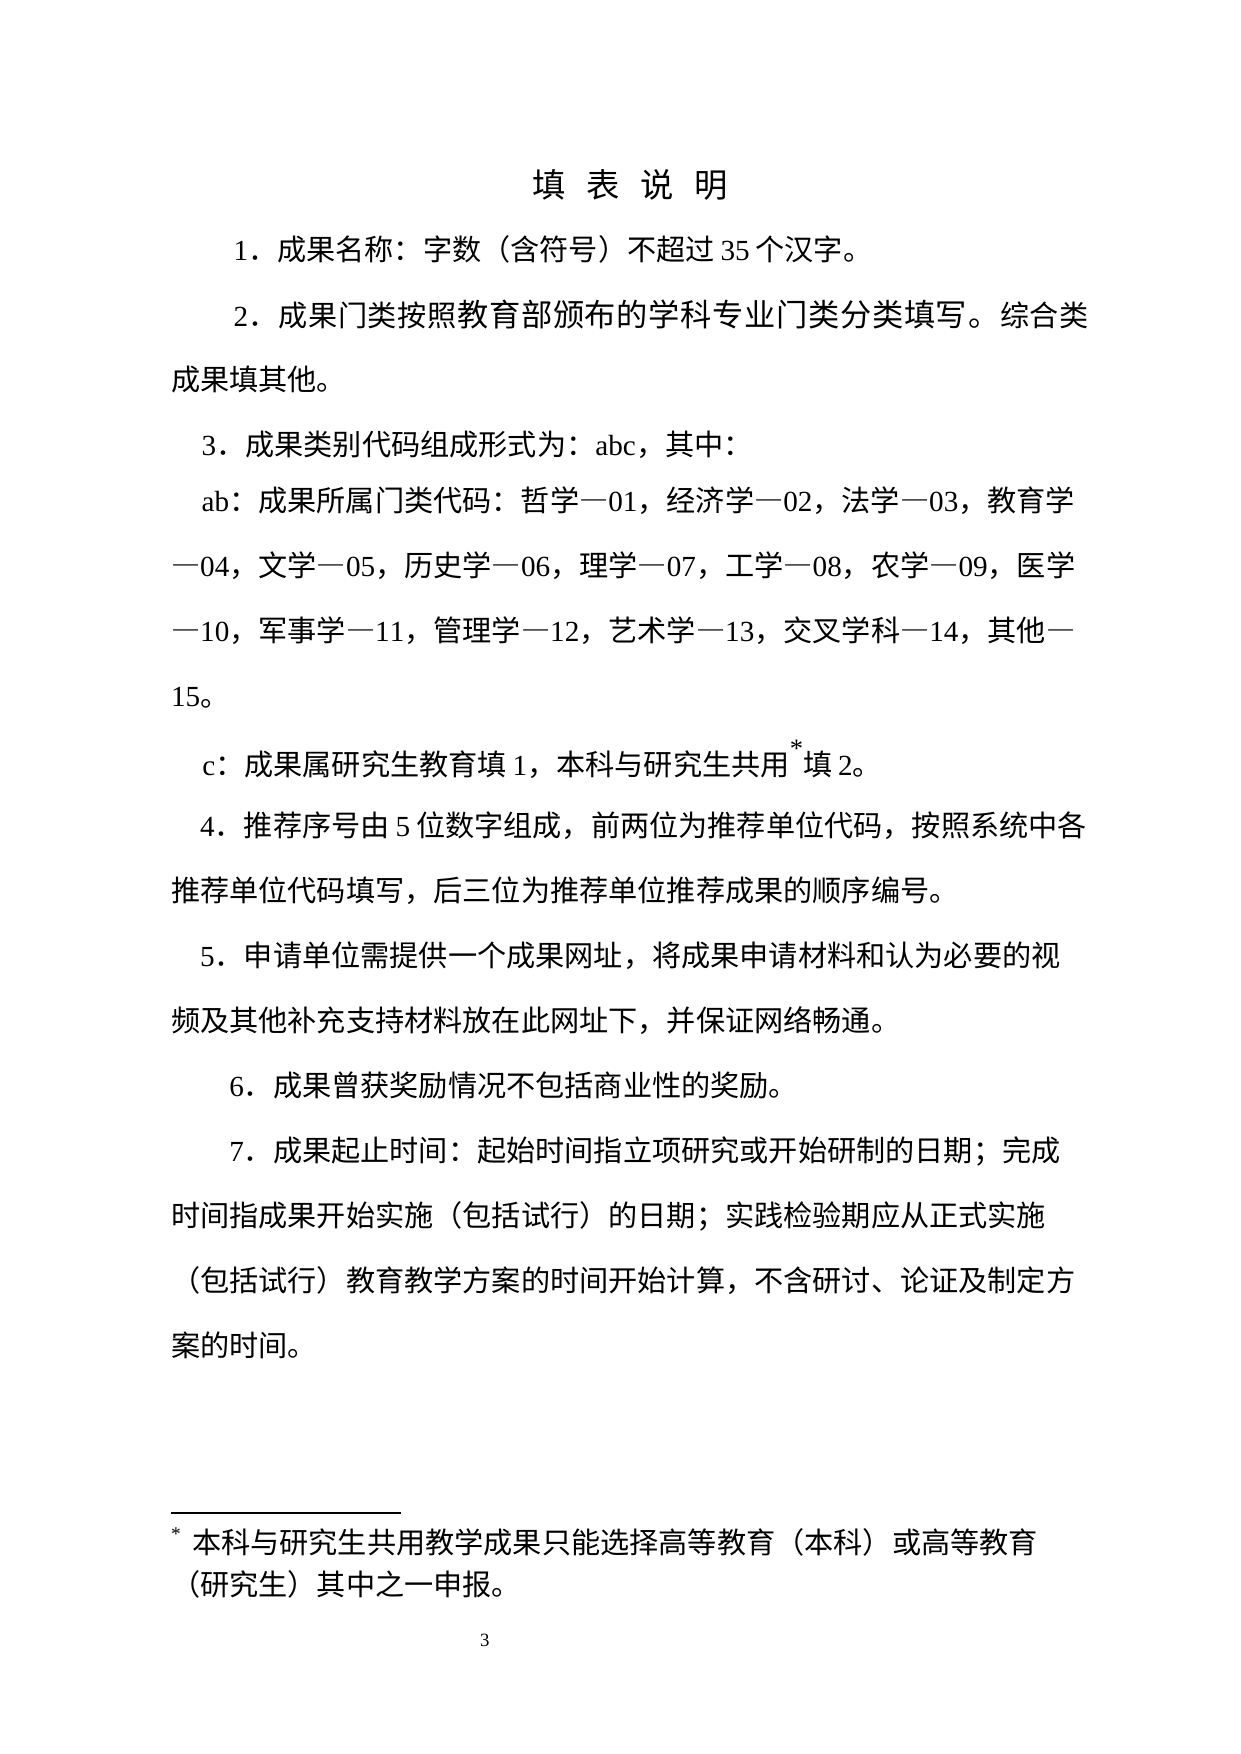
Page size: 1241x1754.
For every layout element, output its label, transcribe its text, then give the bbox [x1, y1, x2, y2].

text 填表说明 [171, 150, 1089, 215]
text ab：成果所属门类代码：哲学—01，经济学—02，法学—03，教育学—04，文学—05，历史学—06，理学—07，工学—08，农学—09，医学—10，军事学—11，管理学—12，艺术学—13，交叉学科—14，其他—15。 [171, 466, 1089, 726]
text 2．成果门类按照教育部颁布的学科专业门类分类填写。综合类成果填其他。 [171, 280, 1089, 410]
text 3．成果类别代码组成形式为：abc，其中： [171, 410, 1089, 466]
text 7．成果起止时间：起始时间指立项研究或开始研制的日期；完成时间指成果开始实施（包括试行）的日期；实践检验期应从正式实施（包括试行）教育教学方案的时间开始计算，不含研讨、论证及制定方案的时间。 [171, 1116, 1089, 1376]
text c：成果属研究生教育填1，本科与研究生共用*填2。 [171, 726, 1089, 791]
text 5．申请单位需提供一个成果网址，将成果申请材料和认为必要的视频及其他补充支持材料放在此网址下，并保证网络畅通。 [171, 921, 1089, 1051]
text 1．成果名称：字数（含符号）不超过35个汉字。 [171, 215, 1089, 280]
text 4．推荐序号由5位数字组成，前两位为推荐单位代码，按照系统中各推荐单位代码填写，后三位为推荐单位推荐成果的顺序编号。 [171, 791, 1089, 921]
text 6．成果曾获奖励情况不包括商业性的奖励。 [171, 1051, 1089, 1116]
